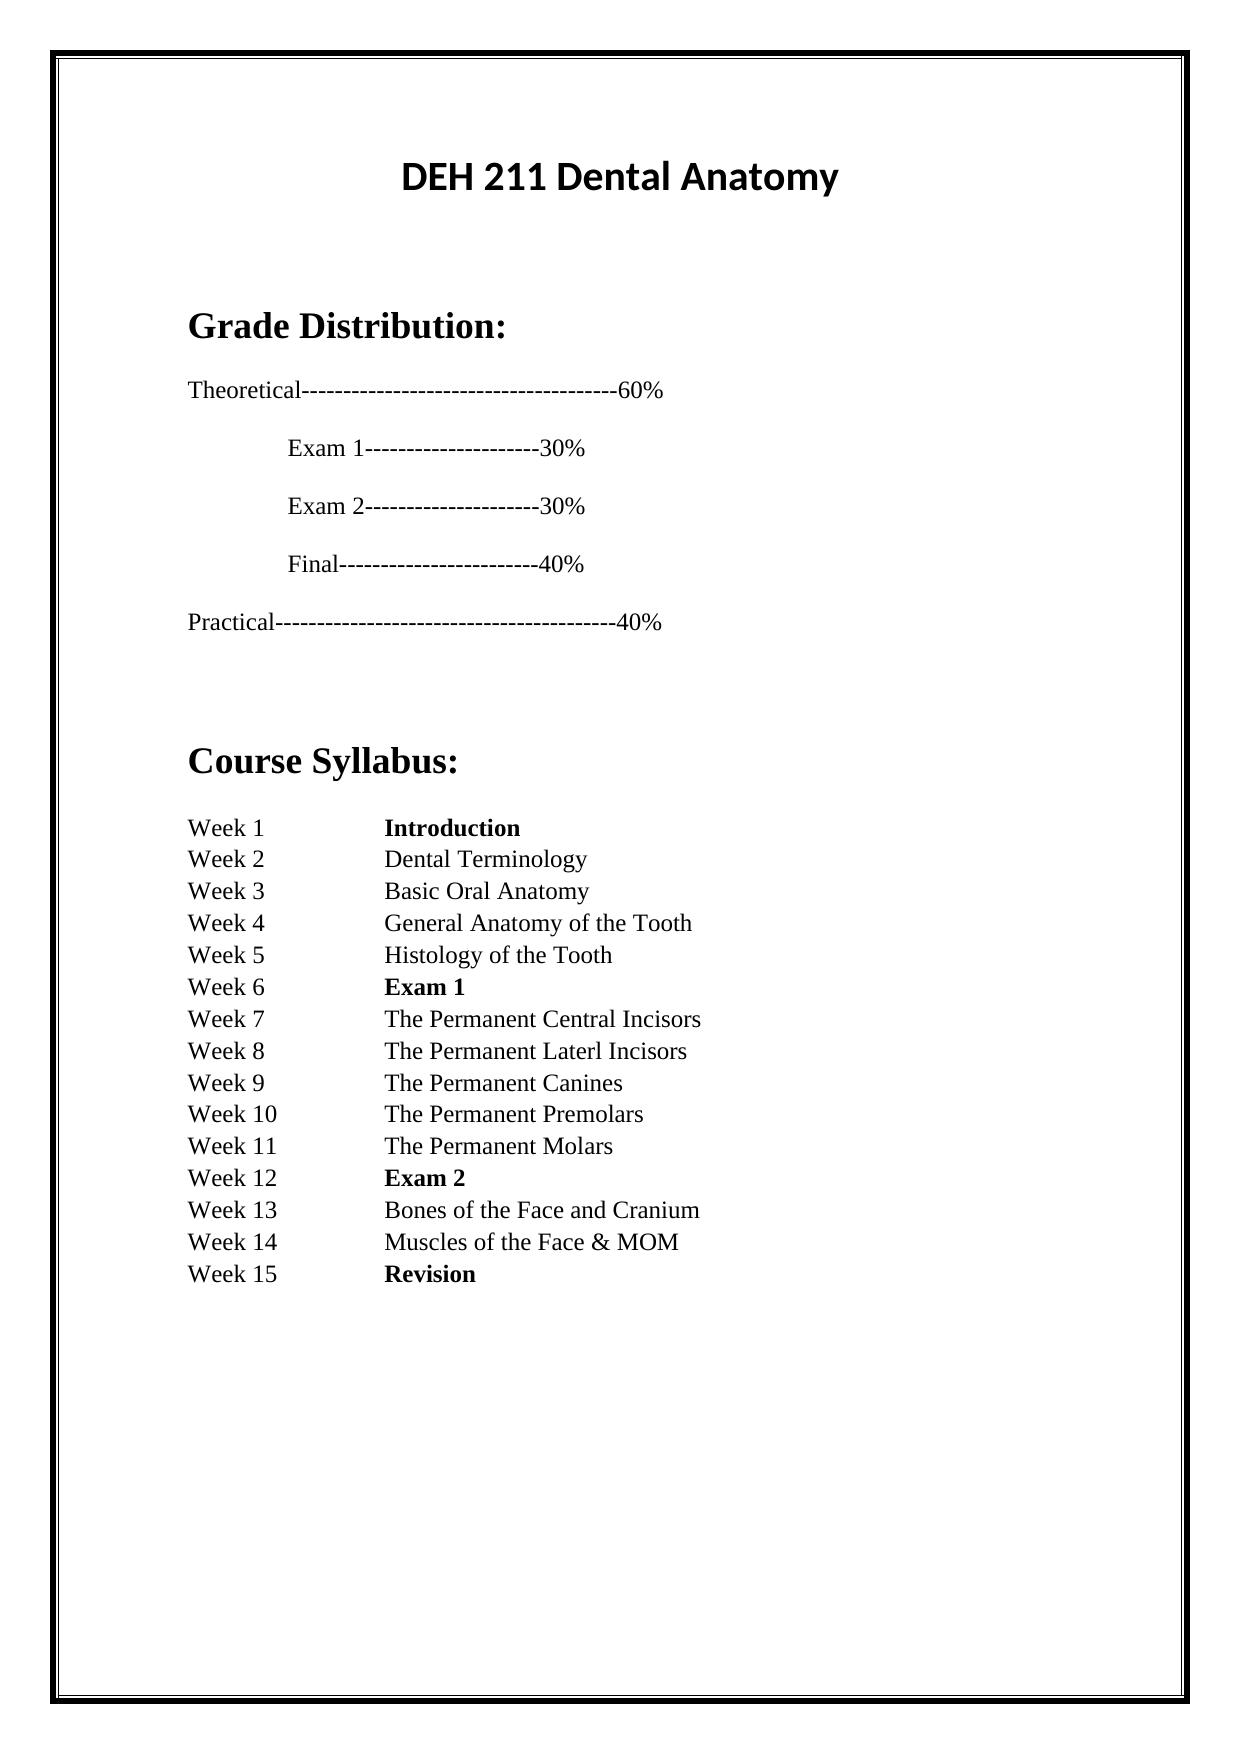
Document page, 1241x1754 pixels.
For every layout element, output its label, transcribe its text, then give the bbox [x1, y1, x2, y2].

table_cell Revision [383, 1258, 1051, 1289]
table_cell General Anatomy of the Tooth [383, 907, 1051, 939]
table_cell Histology of the Tooth [383, 939, 1051, 971]
table_header Introduction [383, 811, 1051, 843]
table_header Grade Distribution: Theoretical--------------------------------------60% Exam 1---------------------30% Exam 2---------------------30% Final------------------------40% Practical-----------------------------------------40% [186, 229, 1051, 637]
table_cell Week 13 [186, 1194, 383, 1226]
table_cell The Permanent Central Incisors [383, 1003, 1051, 1034]
table_cell Week 10 [186, 1098, 383, 1130]
table_cell Week 6 [186, 971, 383, 1002]
table_cell Muscles of the Face & MOM [383, 1226, 1051, 1257]
table_cell The Permanent Laterl Incisors [383, 1034, 1051, 1066]
table_cell Week 15 [186, 1258, 383, 1289]
table_header Week 1 [186, 811, 383, 843]
table_cell Exam 2 [383, 1162, 1051, 1194]
table_cell Week 8 [186, 1034, 383, 1066]
table_cell Week 2 [186, 843, 383, 875]
table_cell Dental Terminology [383, 843, 1051, 875]
table_cell Basic Oral Anatomy [383, 875, 1051, 907]
text DEH 211 Dental Anatomy [187, 150, 1053, 201]
table_cell Week 14 [186, 1226, 383, 1257]
table_cell Week 7 [186, 1003, 383, 1034]
table_cell Week 3 [186, 875, 383, 907]
table_cell Week 4 [186, 907, 383, 939]
table_cell Bones of the Face and Cranium [383, 1194, 1051, 1226]
table_cell The Permanent Premolars [383, 1098, 1051, 1130]
table_cell Week 9 [186, 1066, 383, 1098]
table_cell Week 11 [186, 1130, 383, 1162]
text Course Syllabus: [187, 739, 1053, 782]
table_cell Week 12 [186, 1162, 383, 1194]
table_cell Exam 1 [383, 971, 1051, 1002]
table_cell Week 5 [186, 939, 383, 971]
table_cell The Permanent Canines [383, 1066, 1051, 1098]
table_cell The Permanent Molars [383, 1130, 1051, 1162]
